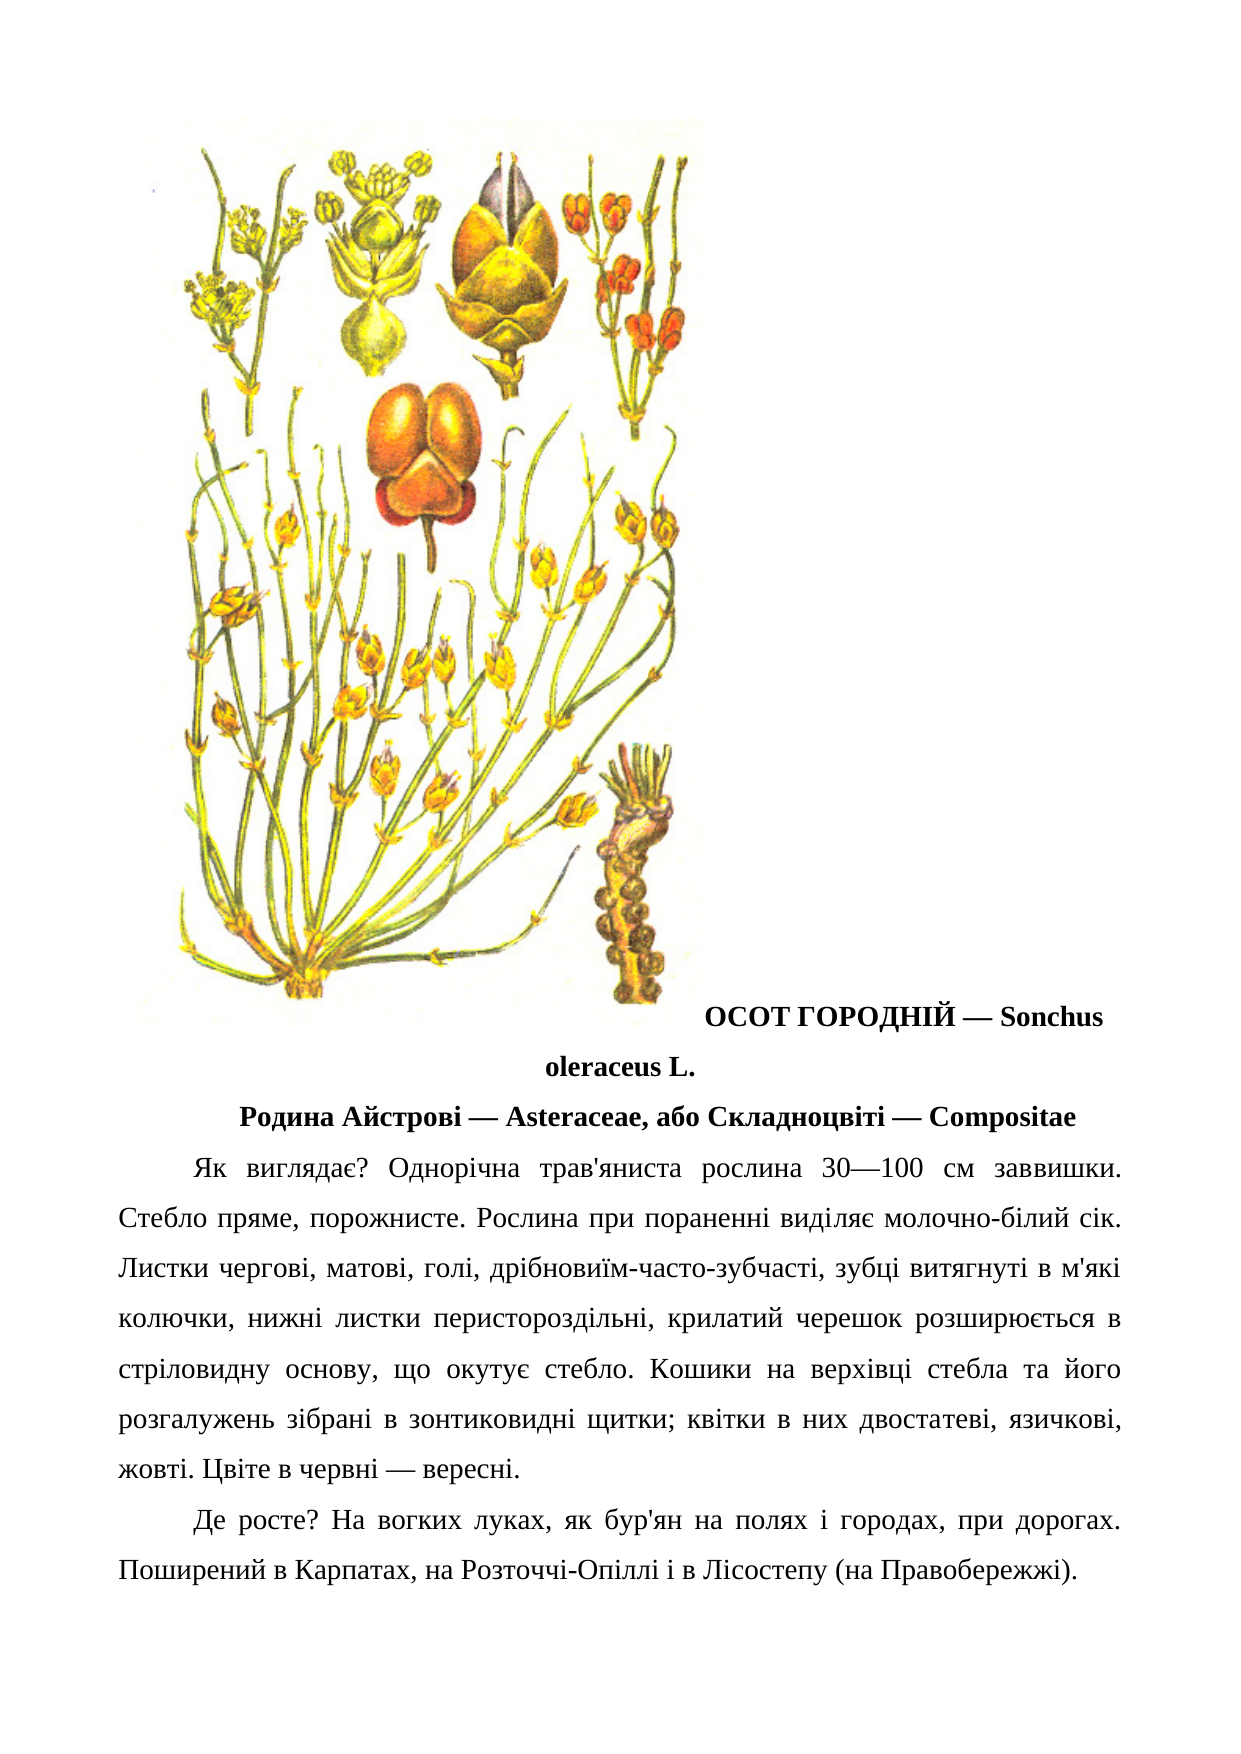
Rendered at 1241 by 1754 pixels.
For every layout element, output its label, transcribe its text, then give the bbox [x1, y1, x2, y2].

text Родина Айстрові — Asteraceae, або Складноцвіті — Compositae [118, 1099, 1122, 1133]
text Як виглядає? Однорічна трав'яниста рослина 30—100 см заввишки. Стебло пряме, порожнисте. Рослина при пораненні виділяє молочно-білий сік. Листки чергові, матові, голі, дрібновиїм-часто-зубчасті, зубці витягнуті в м'які колючки, нижні листки перистороздільні, крилатий черешок розширюється в стріловидну основу, що окутує стебло. Кошики на верхівці стебла та його розгалужень зібрані в зонтиковидні щитки; квітки в них двостатеві, язичкові, жовті. Цвіте в червні — вересні. [118, 1150, 1122, 1485]
text Де росте? На вогких луках, як бур'ян на полях і городах, при дорогах. Поширений в Карпатах, на Розточчі-Опіллі і в Лісостепу (на Правобережжі). [118, 1502, 1122, 1586]
picture [136, 118, 705, 1026]
